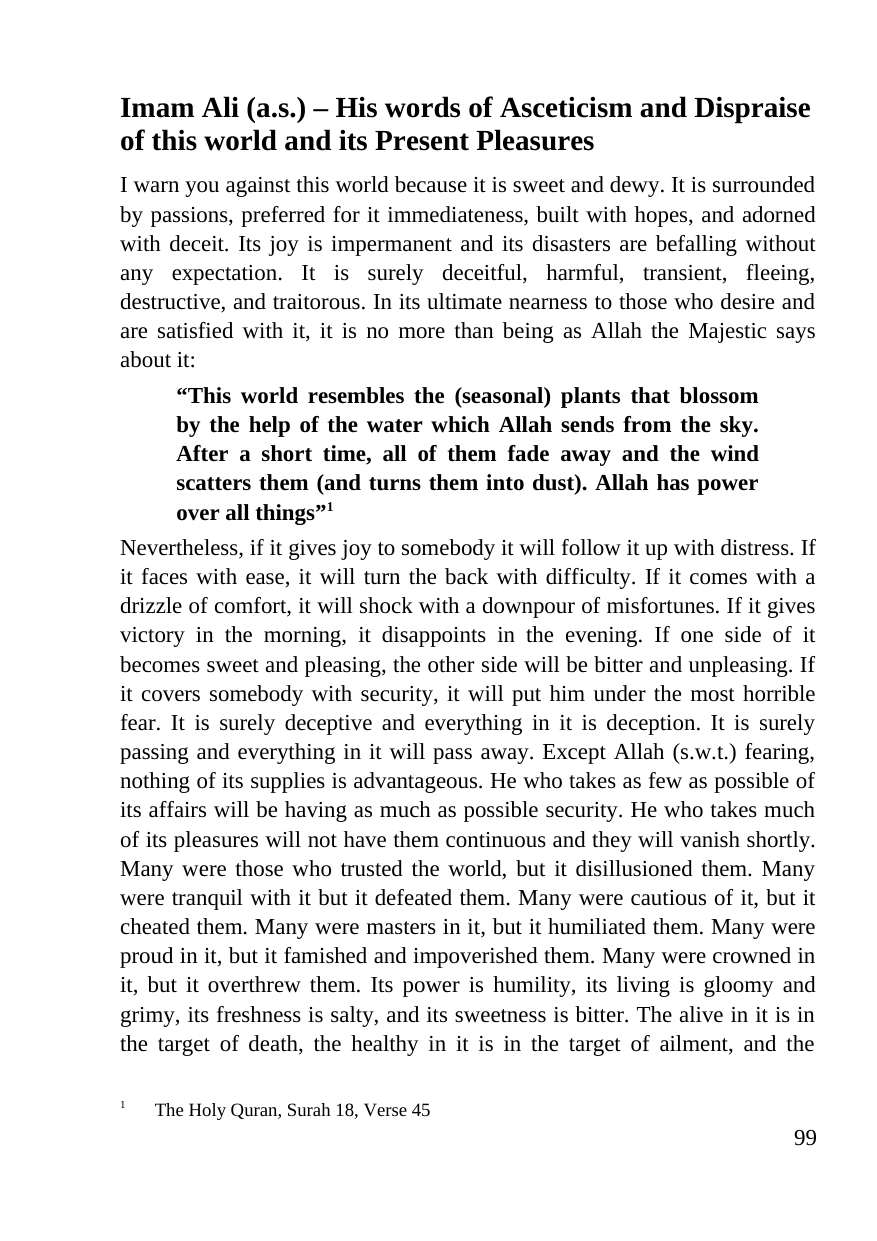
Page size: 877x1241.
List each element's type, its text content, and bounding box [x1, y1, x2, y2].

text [120, 532, 817, 1057]
subtitle Imam Ali (a.s.) – His words of Asceticism and Dispraise of this world and its Present Pleasures [120, 90, 817, 157]
text “This world resembles the (seasonal) plants that blossom by the help of the water which Allah sends from the sky. After a short time, all of them fade away and the wind scatters them (and turns them into dust). Allah has power over all things” [176, 380, 760, 526]
text I warn you against this world because it is sweet and dewy. It is surrounded by passions, preferred for it immediateness, built with hopes, and adorned with deceit. Its joy is impermanent and its disasters are befalling without any expectation. It is surely deceitful, harmful, transient, fleeing, destructive, and traitorous. In its ultimate nearness to those who desire and are satisfied with it, it is no more than being as Allah the Majestic says about it: [120, 169, 817, 374]
